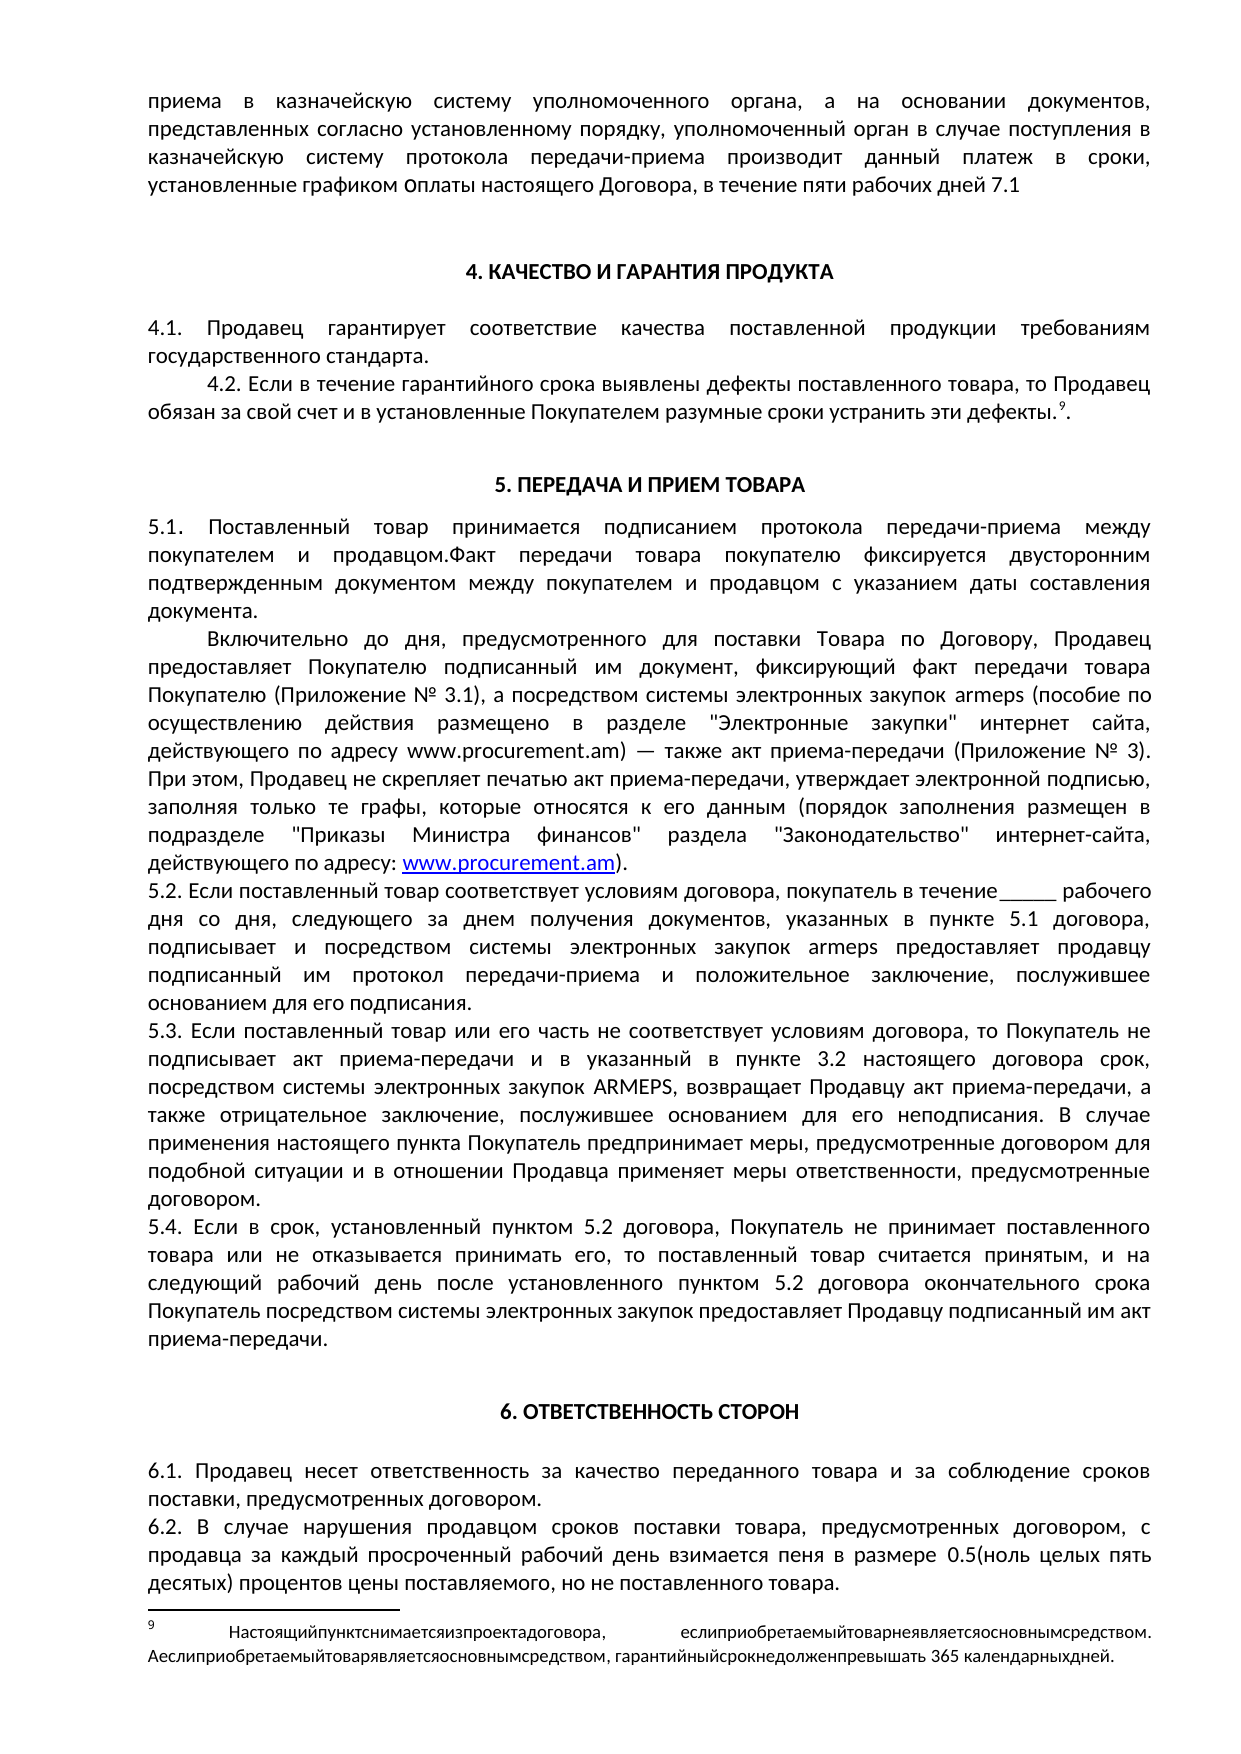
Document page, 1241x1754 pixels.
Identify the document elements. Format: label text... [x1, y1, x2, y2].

text Включительно до дня, предусмотренного для поставки Товара по Договору, Продавец предоставляет Покупателю подписанный им документ, фиксирующий факт передачи товара Покупателю (Приложение № 3.1), а посредством системы электронных закупок armeps (пособие по осуществлению действия размещено в разделе "Электронные закупки" интернет сайта, действующего по адресу www.procurement.am) — также акт приема-передачи (Приложение № 3). При этом, Продавец не скрепляет печатью акт приема-передачи, утверждает электронной подписью, заполняя только те графы, которые относятся к его данным (порядок заполнения размещен в подразделе "Приказы Министра финансов" раздела "Законодательство" интернет-сайта, действующего по адресу: www.procurement.am). [148, 624, 1152, 876]
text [148, 86, 1152, 198]
text 5.1․ Поставленный товар принимается подписанием протокола передачи-приема между покупателем и продавцом.Факт передачи товара покупателю фиксируется двусторонним подтвержденным документом между покупателем и продавцом с указанием даты составления документа. [148, 512, 1152, 624]
text 6. ОТВЕТСТВЕННОСТЬ СТОРОН [148, 1397, 1152, 1425]
text 5.4. Если в срок, установленный пунктом 5.2 договора, Покупатель не принимает поставленного товара или не отказывается принимать его, то поставленный товар считается принятым, и на следующий рабочий день после установленного пунктом 5.2 договора окончательного срока Покупатель посредством системы электронных закупок предоставляет Продавцу подписанный им акт приема-передачи. [148, 1212, 1152, 1353]
text 6.2. В случае нарушения продавцом сроков поставки товара, предусмотренных договором, с продавца за каждый просроченный рабочий день взимается пеня в размере 0.5(ноль целых пять десятых) процентов цены поставляемого, но не поставленного товара. [148, 1512, 1152, 1596]
text 6.1. Продавец несет ответственность за качество переданного товара и за соблюдение сроков поставки, предусмотренных договором. [148, 1456, 1152, 1512]
text 5.2. Если поставленный товар соответствует условиям договора, покупатель в течение_____ рабочего дня со дня, следующего за днем получения документов, указанных в пункте 5.1 договора, подписывает и посредством системы электронных закупок armeps предоставляет продавцу подписанный им протокол передачи-приема и положительное заключение, послужившее основанием для его подписания. [148, 876, 1152, 1016]
text 4.1. Продавец гарантирует соответствие качества поставленной продукции требованиям государственного стандарта. [148, 313, 1152, 369]
text 5. ПЕРЕДАЧА И ПРИЕМ ТОВАРА [148, 470, 1152, 498]
text 4.2. Если в течение гарантийного срока выявлены дефекты поставленного товара, то Продавец обязан за свой счет и в установленные Покупателем разумные сроки устранить эти дефекты.. [148, 369, 1152, 425]
text 5.3. Если поставленный товар или его часть не соответствует условиям договора, то Покупатель не подписывает акт приема-передачи и в указанный в пункте 3.2 настоящего договора срок, посредством системы электронных закупок ARMEPS, возвращает Продавцу акт приема-передачи, а также отрицательное заключение, послужившее основанием для его неподписания. В случае применения настоящего пункта Покупатель предпринимает меры, предусмотренные договором для подобной ситуации и в отношении Продавца применяет меры ответственности, предусмотренные договором. [148, 1016, 1152, 1212]
text 4. КАЧЕСТВО И ГАРАНТИЯ ПРОДУКТА [148, 257, 1152, 285]
